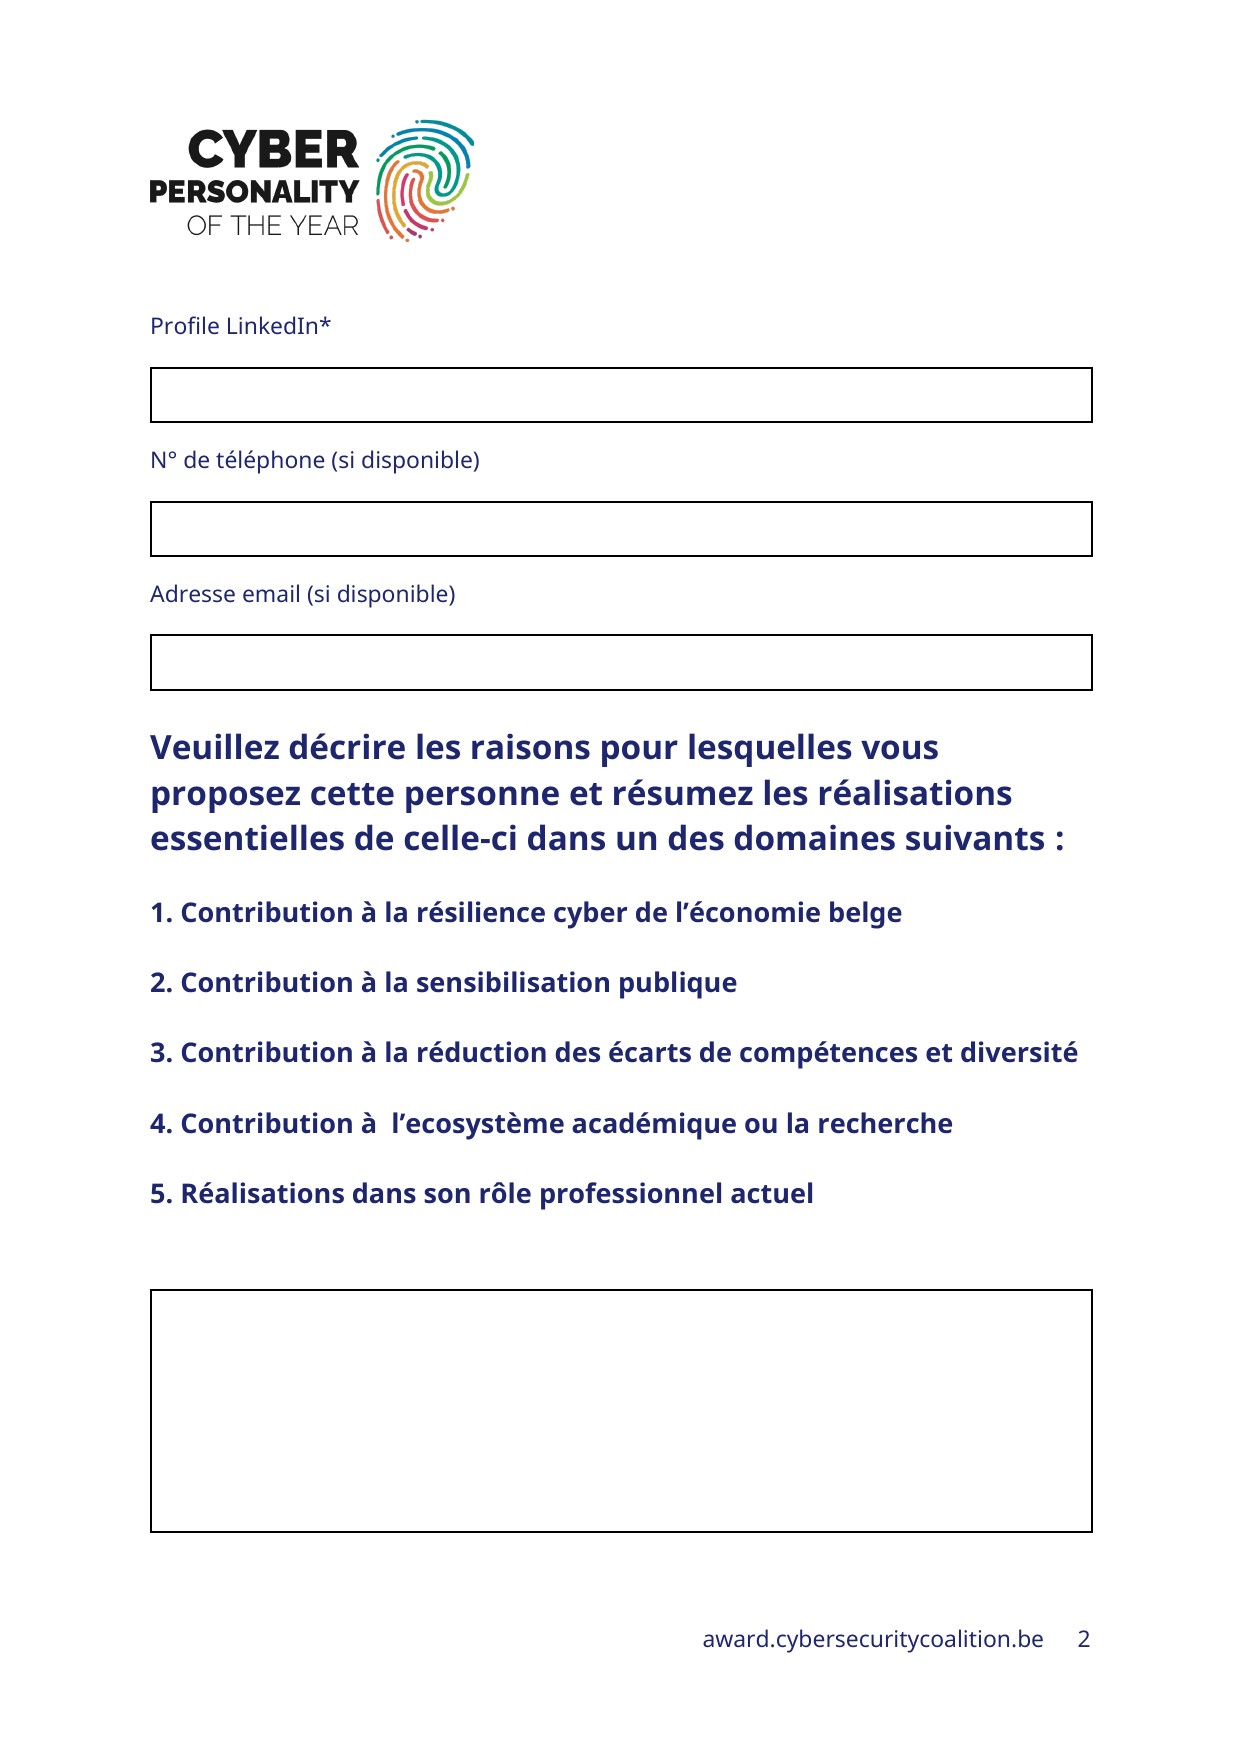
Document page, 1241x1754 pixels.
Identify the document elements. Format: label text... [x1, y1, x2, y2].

subtitle 5. Réalisations dans son rôle professionnel actuel [150, 1174, 1090, 1211]
text N° de téléphone (si disponible) [150, 444, 1090, 475]
subtitle 3. Contribution à la réduction des écarts de compétences et diversité [150, 1034, 1090, 1071]
subtitle 2. Contribution à la sensibilisation publique [150, 964, 1090, 1001]
table_header [152, 1291, 1091, 1531]
picture [150, 95, 475, 265]
text Profile LinkedIn* [150, 310, 1090, 341]
subtitle 1. Contribution à la résilience cyber de l’économie belge [150, 893, 1090, 930]
text Adresse email (si disponible) [150, 578, 1090, 609]
table_header [152, 369, 1091, 421]
subtitle 4. Contribution à l’ecosystème académique ou la recherche [150, 1104, 1090, 1141]
table_header [152, 636, 1091, 688]
table_header [152, 503, 1091, 555]
subtitle Veuillez décrire les raisons pour lesquelles vous proposez cette personne et résumez les réalisations essentielles de celle-ci dans un des domaines suivants : [150, 724, 1090, 860]
